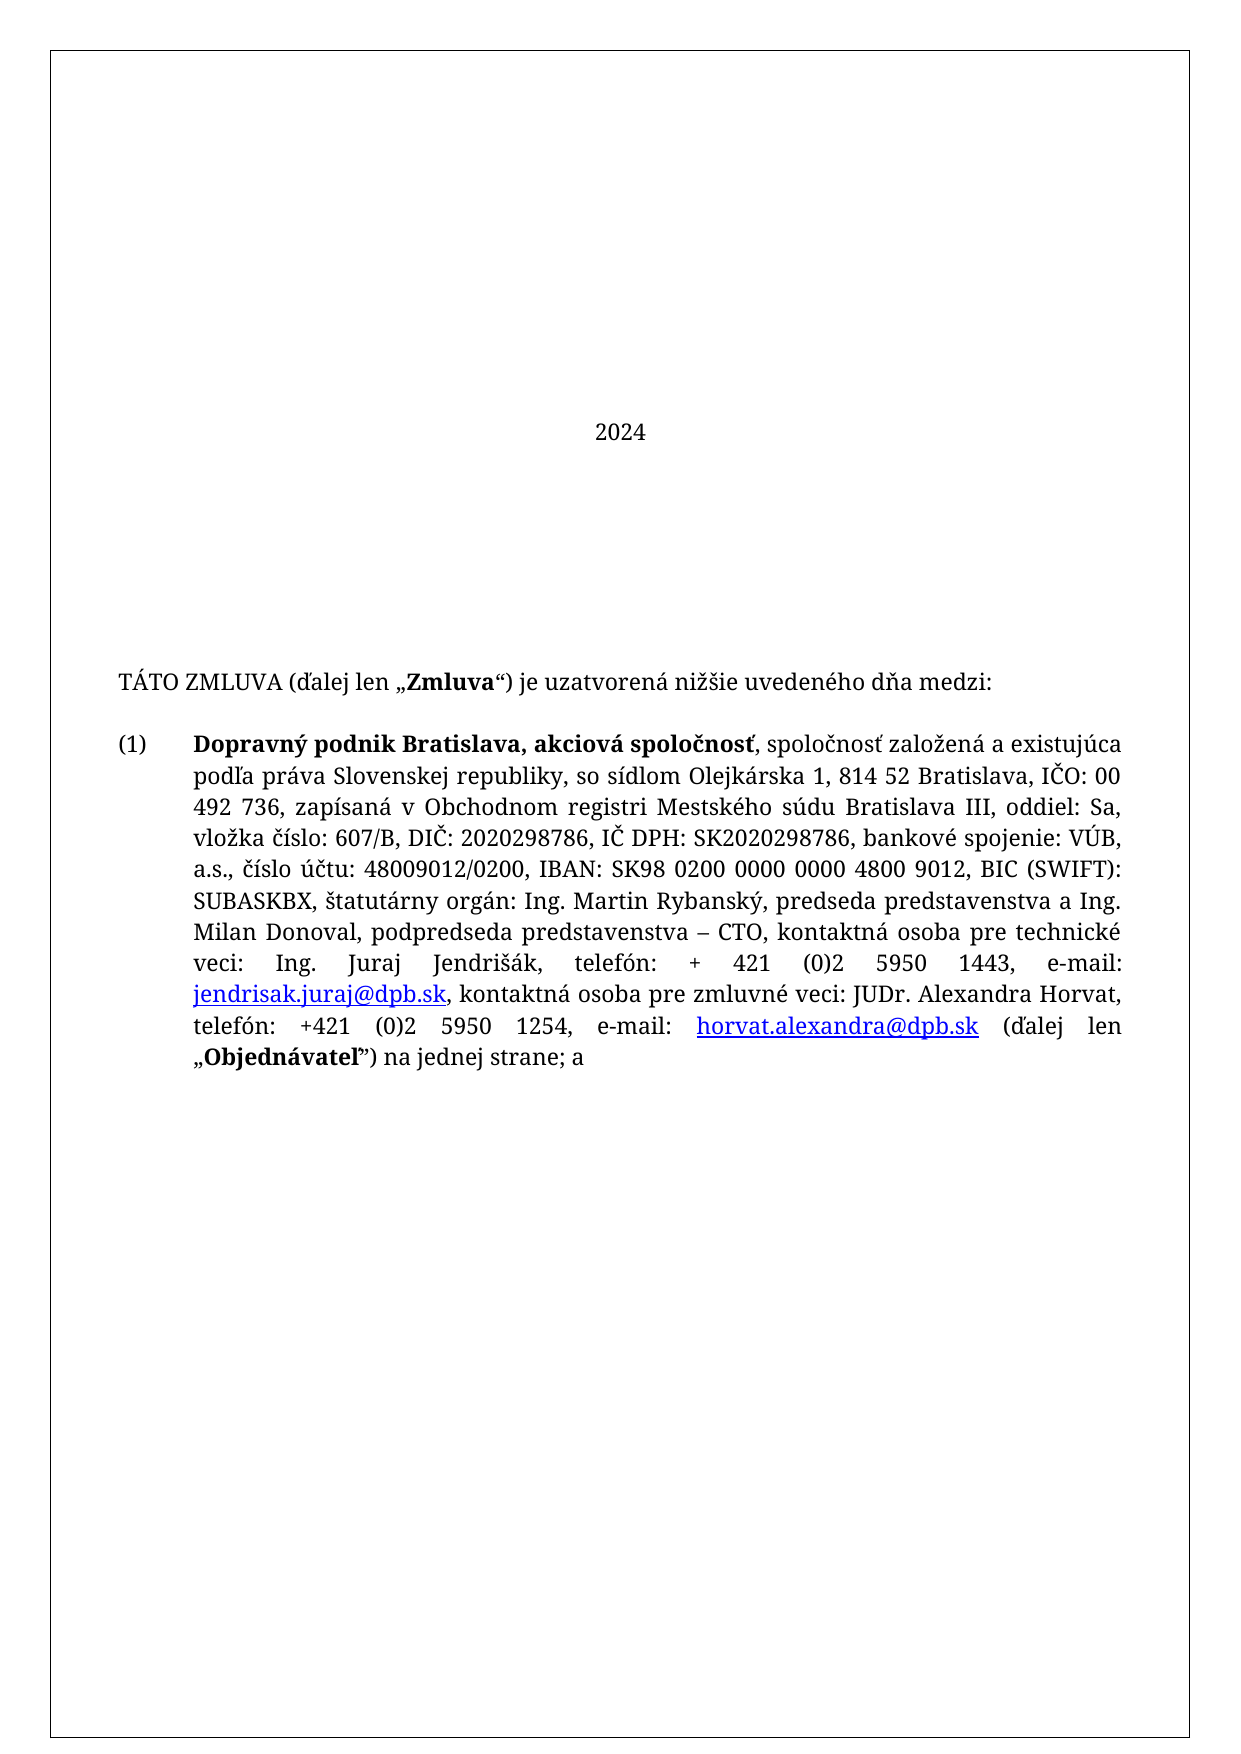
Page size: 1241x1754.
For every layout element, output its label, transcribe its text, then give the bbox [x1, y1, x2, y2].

text 2024 [118, 416, 1122, 447]
text TÁTO ZMLUVA (ďalej len „Zmluva“) je uzatvorená nižšie uvedeného dňa medzi: [118, 666, 1122, 697]
list Dopravný podnik Bratislava, akciová spoločnosť, spoločnosť založená a existujúca podľa práva Slovenskej republiky, so sídlom Olejkárska 1, 814 52 Bratislava, IČO: 00 492 736, zapísaná v Obchodnom registri Mestského súdu Bratislava III, oddiel: Sa, vložka číslo: 607/B, DIČ: 2020298786, IČ DPH: SK2020298786, bankové spojenie: VÚB, a.s., číslo účtu: 48009012/0200, IBAN: SK98 0200 0000 0000 4800 9012, BIC (SWIFT): SUBASKBX, štatutárny orgán: Ing. Martin Rybanský, predseda predstavenstva a Ing. Milan Donoval, podpredseda predstavenstva – CTO, kontaktná osoba pre technické veci: Ing. Juraj Jendrišák, telefón: + 421 (0)2 5950 1443, e-mail: jendrisak.juraj@dpb.sk, kontaktná osoba pre zmluvné veci: JUDr. Alexandra Horvat, telefón: +421 (0)2 5950 1254, e-mail: horvat.alexandra@dpb.sk (ďalej len „Objednávateľ”) na jednej strane; a [118, 728, 1122, 1072]
